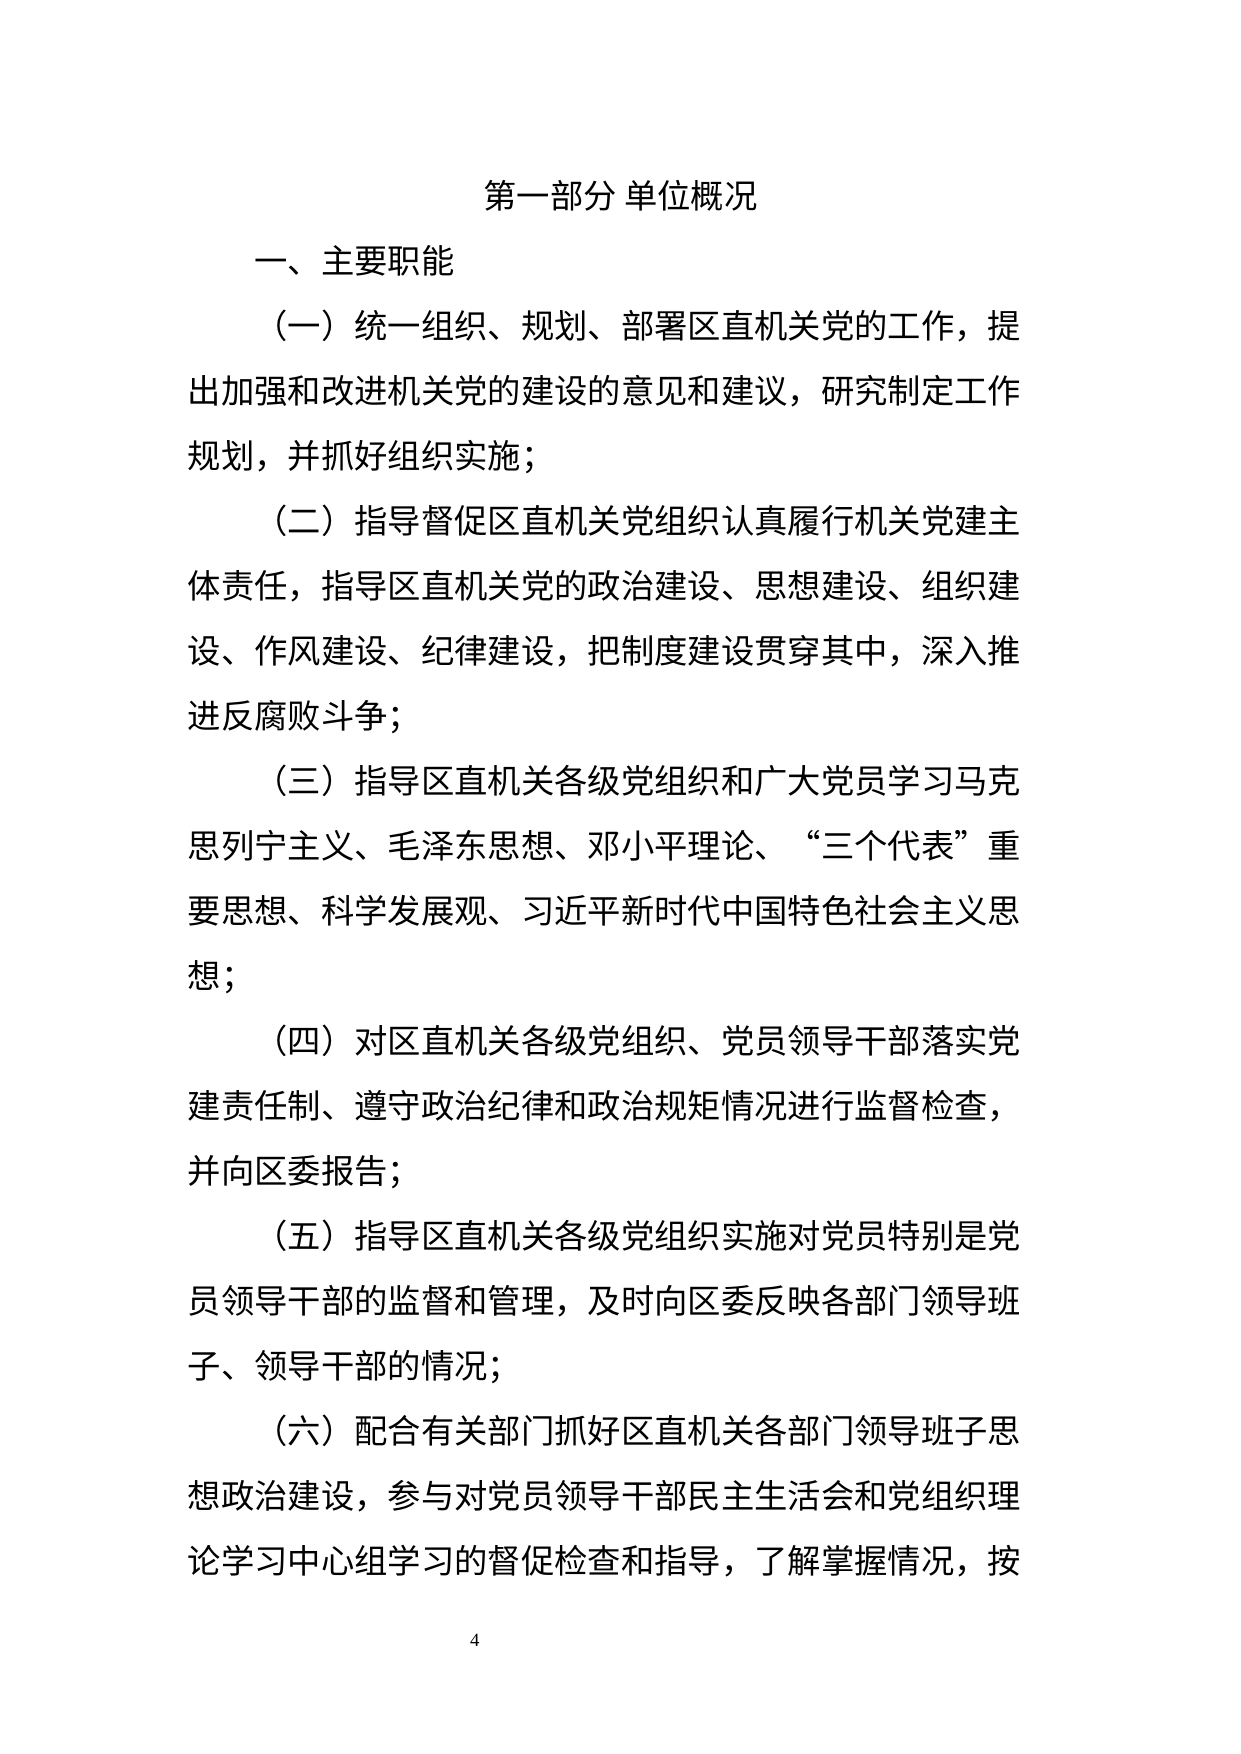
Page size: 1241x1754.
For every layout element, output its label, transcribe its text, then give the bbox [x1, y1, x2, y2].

text （二）指导督促区直机关党组织认真履行机关党建主体责任，指导区直机关党的政治建设、思想建设、组织建设、作风建设、纪律建设，把制度建设贯穿其中，深入推进反腐败斗争； [187, 487, 1053, 747]
text （五）指导区直机关各级党组织实施对党员特别是党员领导干部的监督和管理，及时向区委反映各部门领导班子、领导干部的情况； [187, 1202, 1053, 1397]
text （四）对区直机关各级党组织、党员领导干部落实党建责任制、遵守政治纪律和政治规矩情况进行监督检查，并向区委报告； [187, 1007, 1053, 1202]
text 第一部分 单位概况 [187, 162, 1053, 227]
text 一、主要职能 [187, 227, 1053, 292]
text （三）指导区直机关各级党组织和广大党员学习马克思列宁主义、毛泽东思想、邓小平理论、“三个代表”重要思想、科学发展观、习近平新时代中国特色社会主义思想； [187, 747, 1053, 1007]
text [187, 1397, 1053, 1592]
text （一）统一组织、规划、部署区直机关党的工作，提出加强和改进机关党的建设的意见和建议，研究制定工作规划，并抓好组织实施； [187, 292, 1053, 487]
